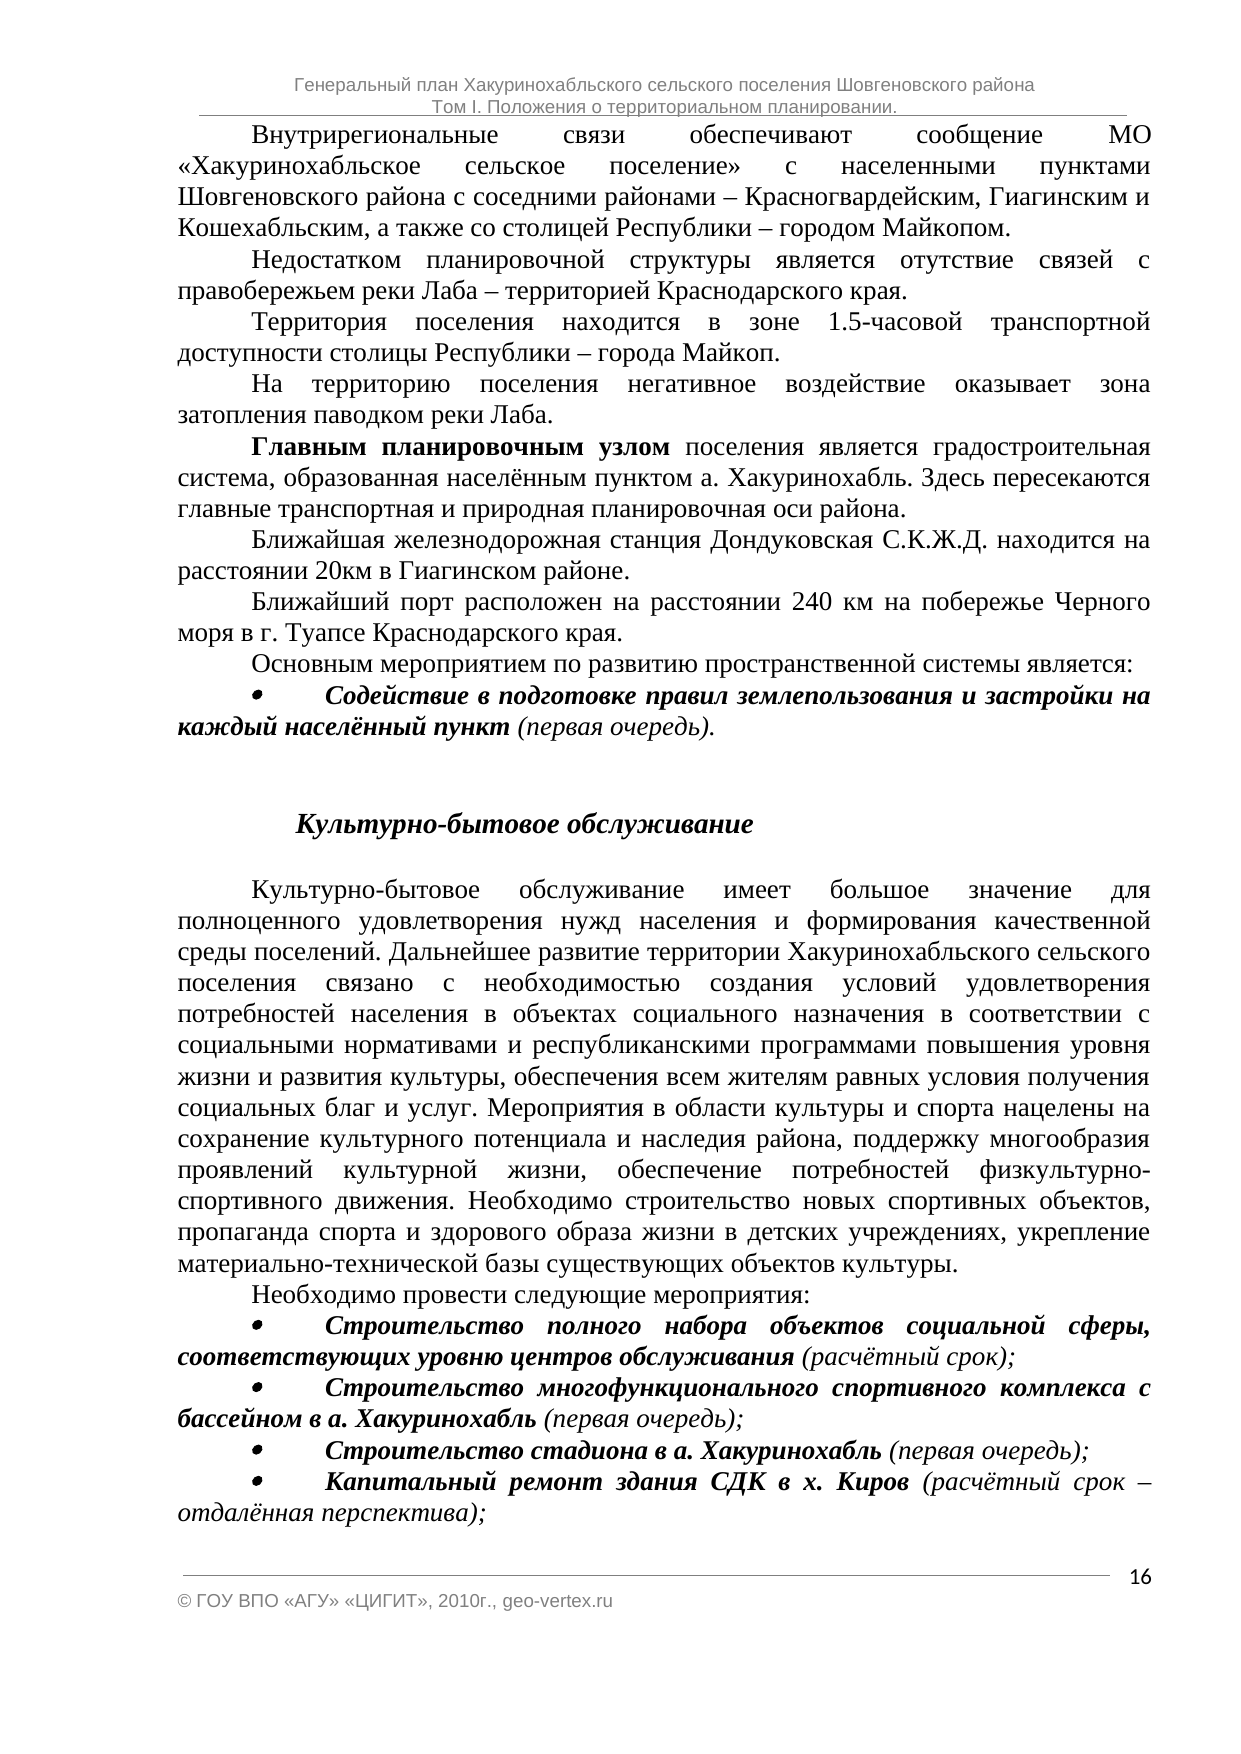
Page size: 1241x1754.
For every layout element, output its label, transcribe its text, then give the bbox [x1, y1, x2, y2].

text Ближайшая железнодорожная станция Дондуковская С.К.Ж.Д. находится на расстоянии 20км в Гиагинском районе. [177, 523, 1152, 585]
text Ближайший порт расположен на расстоянии на побережье Черного моря в г. Туапсе Краснодарского края. [177, 585, 1152, 648]
list Содействие в подготовке правил землепользования и застройки на каждый населённый пункт (первая очередь). [177, 679, 1152, 741]
text Необходимо провести следующие мероприятия: [177, 1278, 1152, 1309]
list Строительство полного набора объектов социальной сферы, соответствующих уровню центров обслуживания (расчётный срок); [177, 1309, 1152, 1371]
text Основным мероприятием по развитию пространственной системы является: [177, 648, 1152, 679]
text На территорию поселения негативное воздействие оказывает зона затопления паводком реки Лаба. [177, 367, 1152, 429]
subtitle Культурно-бытовое обслуживание [177, 806, 1152, 839]
text Внутрирегиональные связи обеспечивают сообщение МО «Хакуринохабльское сельское поселение» с населенными пунктами Шовгеновского района с соседними районами – Красногвардейским, Гиагинским и Кошехабльским, а также со столицей Республики – городом Майкопом. [177, 118, 1152, 243]
text Культурно-бытовое обслуживание имеет большое значение для полноценного удовлетворения нужд населения и формирования качественной среды поселений. Дальнейшее развитие территории Хакуринохабльского сельского поселения связано с необходимостью создания условий удовлетворения потребностей населения в объектах социального назначения в соответствии с социальными нормативами и республиканскими программами повышения уровня жизни и развития культуры, обеспечения всем жителям равных условия получения социальных благ и услуг. Мероприятия в области культуры и спорта нацелены на сохранение культурного потенциала и наследия района, поддержку многообразия проявлений культурной жизни, обеспечение потребностей физкультурно-спортивного движения. Необходимо строительство новых спортивных объектов, пропаганда спорта и здорового образа жизни в детских учреждениях, укрепление материально-технической базы существующих объектов культуры. [177, 873, 1152, 1278]
list Строительство стадиона в а. Хакуринохабль (первая очередь); [177, 1434, 1152, 1465]
text Территория поселения находится в зоне 1.5-часовой транспортной доступности столицы Республики – города Майкоп. [177, 305, 1152, 367]
text Главным планировочным узлом поселения является градостроительная система, образованная населённым пунктом а. Хакуринохабль. Здесь пересекаются главные транспортная и природная планировочная оси района. [177, 429, 1152, 523]
list Капитальный ремонт здания СДК в х. Киров (расчётный срок – отдалённая перспектива); [177, 1465, 1152, 1527]
list Строительство многофункционального спортивного комплекса с бассейном в а. Хакуринохабль (первая очередь); [177, 1371, 1152, 1434]
text Недостатком планировочной структуры является отутствие связей с правобережьем реки Лаба – территорией Краснодарского края. [177, 243, 1152, 305]
